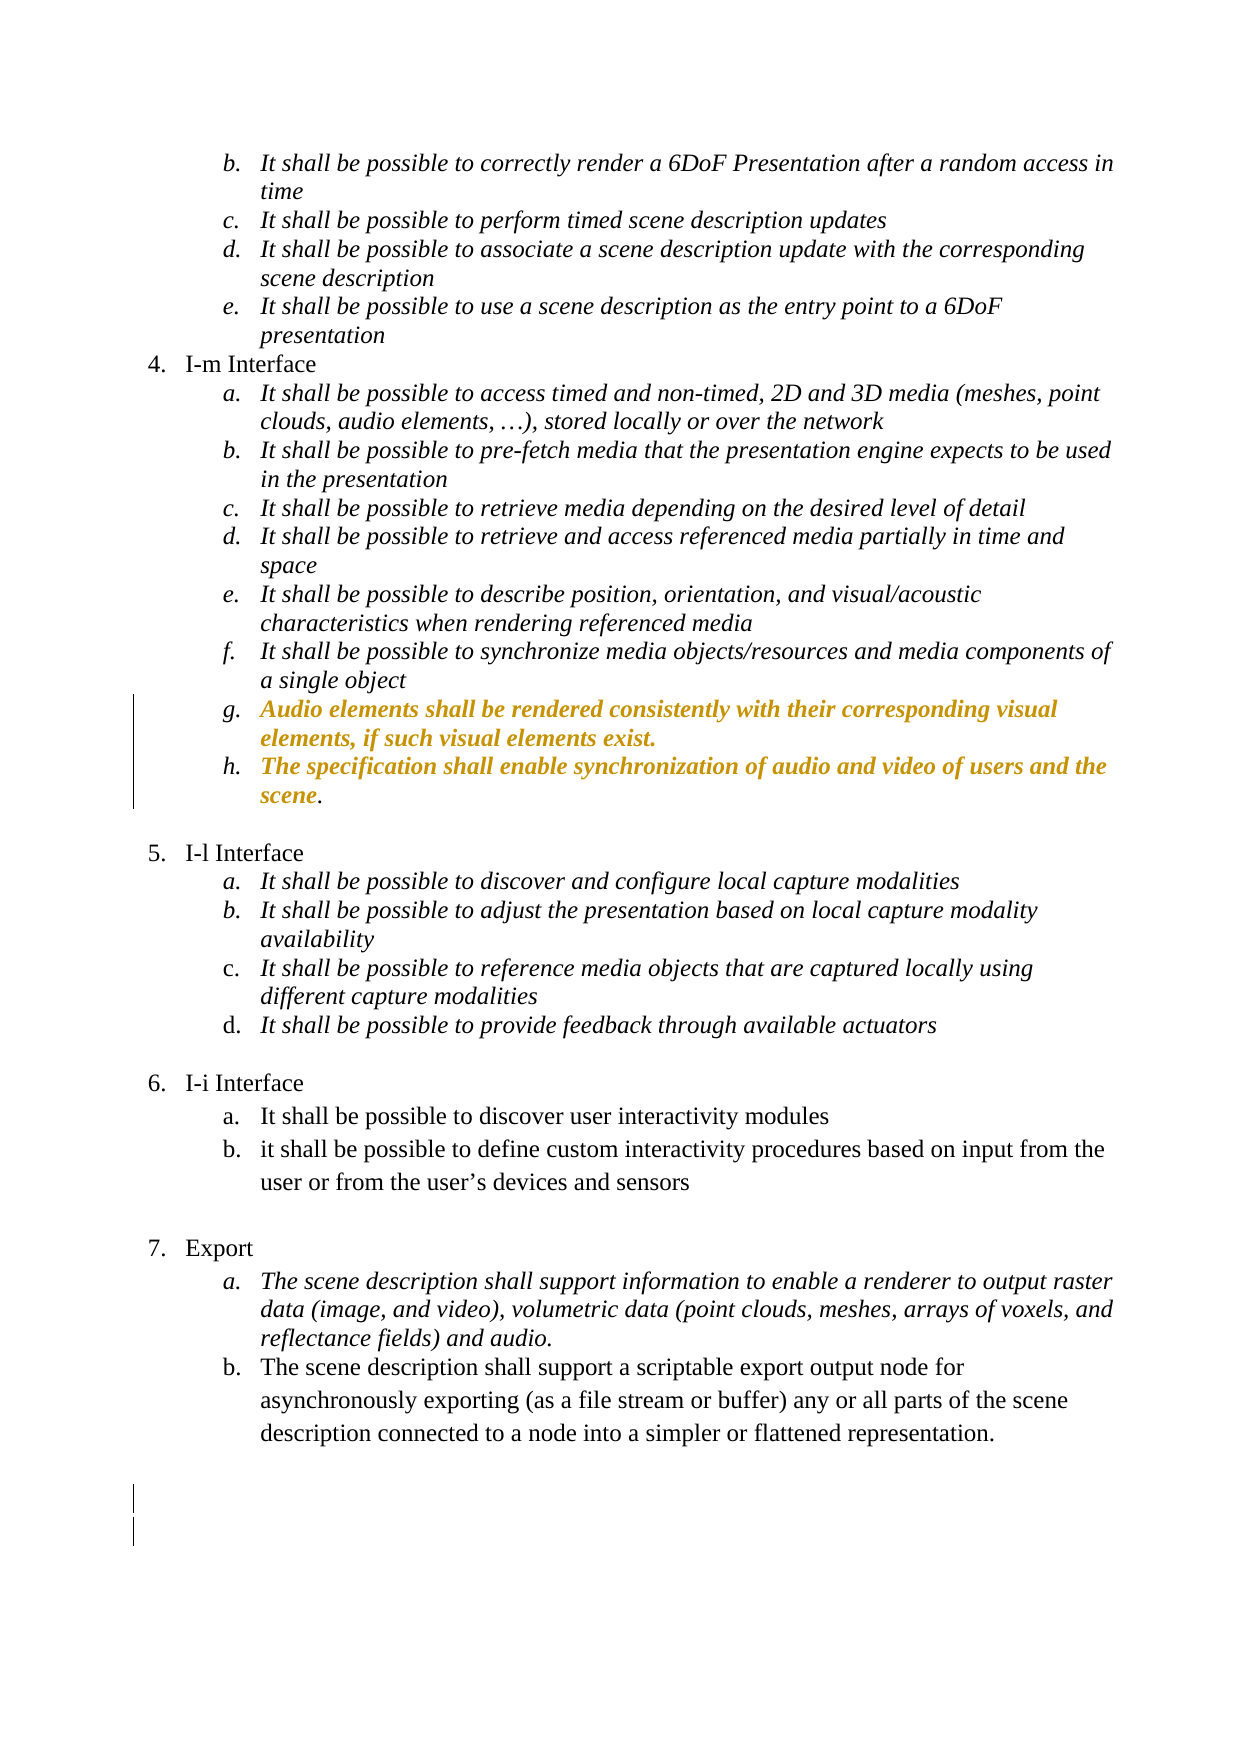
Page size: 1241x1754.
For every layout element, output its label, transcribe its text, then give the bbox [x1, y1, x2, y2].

list It shall be possible to pre-fetch media that the presentation engine expects to be used in the presentation [223, 435, 1122, 493]
list It shall be possible to provide feedback through available actuators [223, 1010, 1122, 1039]
list The scene description shall support information to enable a renderer to output raster data (image, and video), volumetric data (point clouds, meshes, arrays of voxels, and reflectance fields) and audio. [223, 1266, 1122, 1352]
list It shall be possible to retrieve and access referenced media partially in time and space [223, 521, 1122, 579]
list I-l Interface [148, 838, 1122, 866]
list Audio elements shall be rendered consistently with their corresponding visual elements, if such visual elements exist. [223, 694, 1122, 751]
list Export [148, 1233, 1122, 1262]
list It shall be possible to reference media objects that are captured locally using different capture modalities [223, 953, 1122, 1010]
list It shall be possible to discover and configure local capture modalities [223, 866, 1122, 895]
list It shall be possible to discover user interactivity modules [223, 1101, 1122, 1129]
list it shall be possible to define custom interactivity procedures based on input from the user or from the user’s devices and sensors [223, 1134, 1122, 1196]
list It shall be possible to access timed and non-timed, 2D and 3D media (meshes, point clouds, audio elements, …), stored locally or over the network [223, 378, 1122, 435]
list The scene description shall support a scriptable export output node for asynchronously exporting (as a file stream or buffer) any or all parts of the scene description connected to a node into a simpler or flattened representation. [223, 1352, 1122, 1447]
list It shall be possible to associate a scene description update with the corresponding scene description [223, 234, 1122, 291]
list It shall be possible to use a scene description as the entry point to a 6DoF presentation [223, 291, 1122, 349]
list It shall be possible to adjust the presentation based on local capture modality availability [223, 895, 1122, 953]
list It shall be possible to synchronize media objects/resources and media components of a single object [223, 636, 1122, 694]
list It shall be possible to correctly render a 6DoF Presentation after a random access in time [223, 148, 1122, 205]
list I-i Interface [148, 1068, 1122, 1096]
list It shall be possible to describe position, orientation, and visual/acoustic characteristics when rendering referenced media [223, 579, 1122, 636]
list The specification shall enable synchronization of audio and video of users and the scene. [223, 751, 1122, 809]
list It shall be possible to retrieve media depending on the desired level of detail [223, 493, 1122, 521]
list I-m Interface [148, 349, 1122, 378]
list It shall be possible to perform timed scene description updates [223, 205, 1122, 234]
